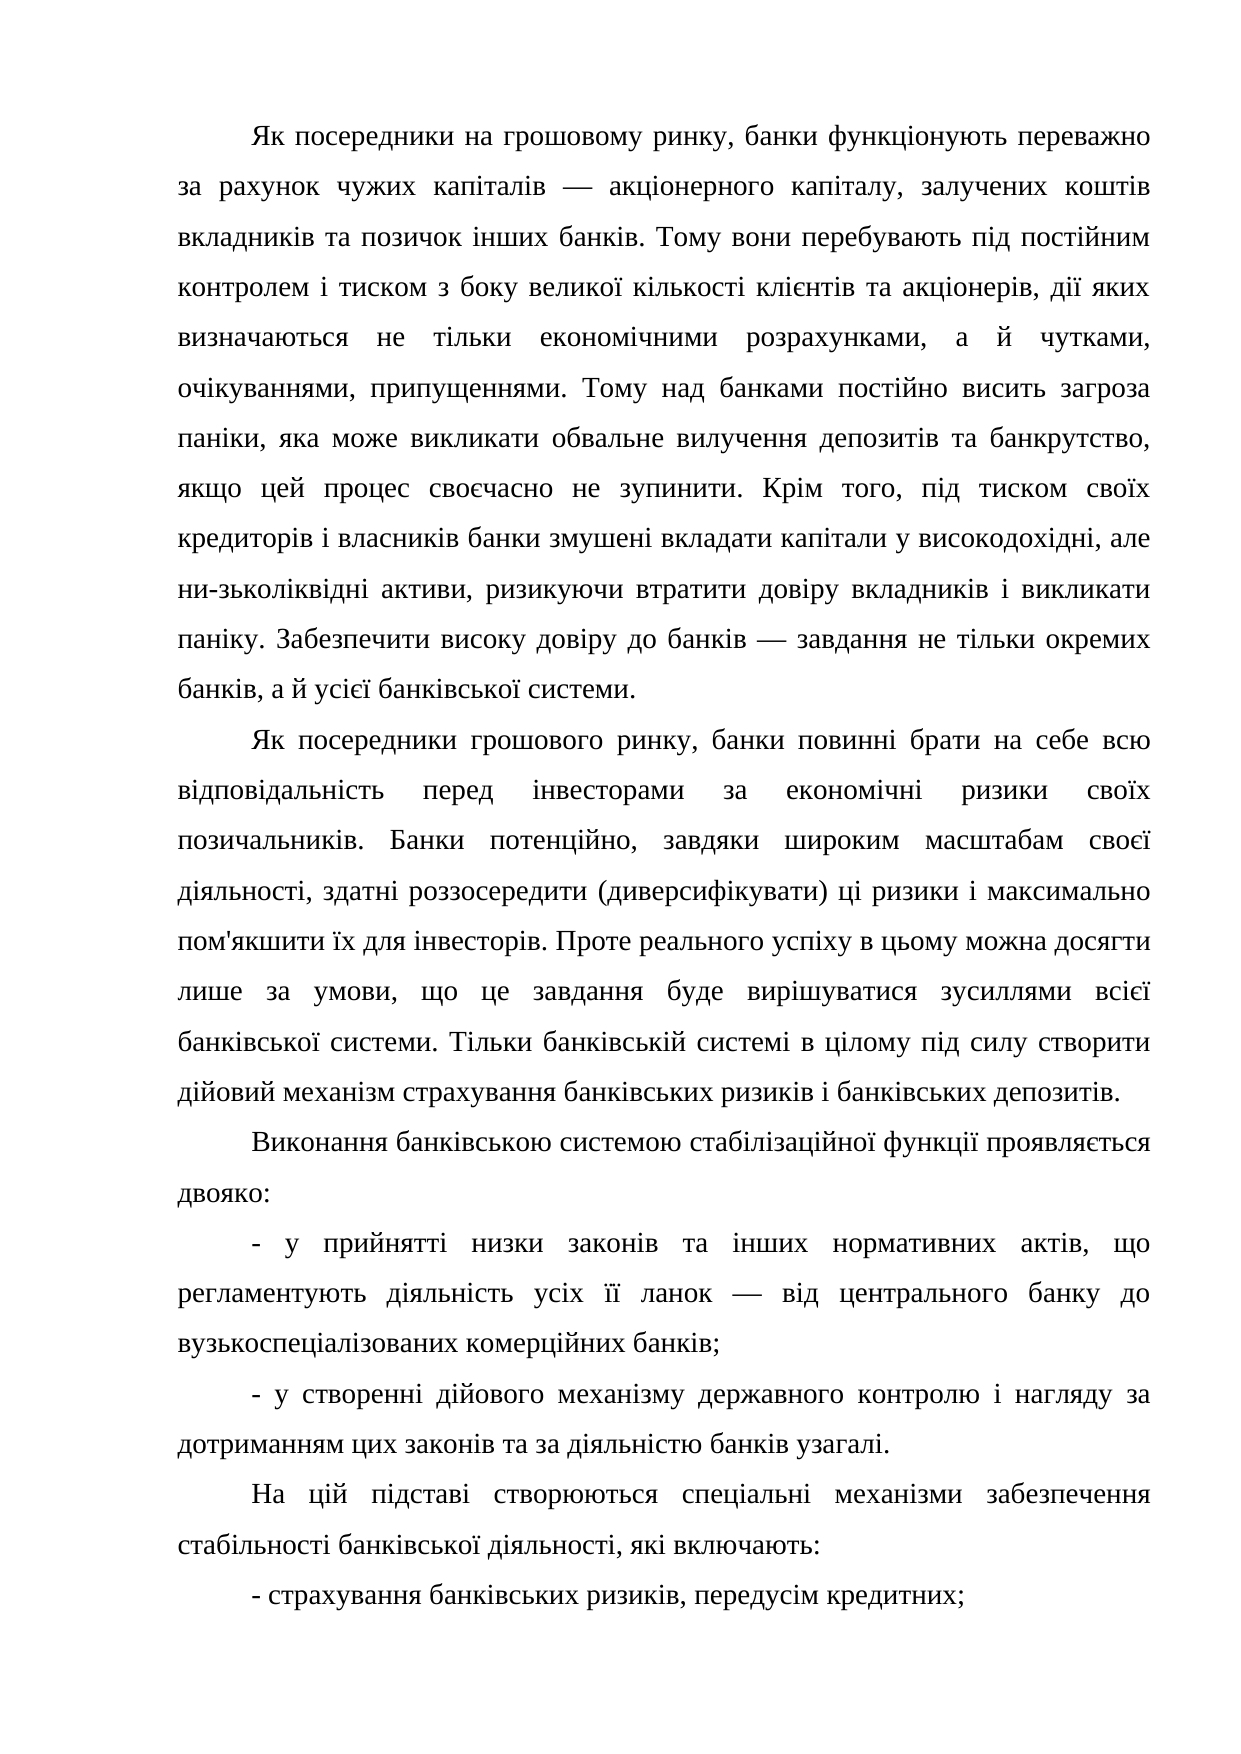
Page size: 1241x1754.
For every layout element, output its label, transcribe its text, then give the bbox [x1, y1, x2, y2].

text Як посередники грошового ринку, банки повинні брати на себе всю відповідальність перед інвесторами за економічні ризики своїх позичальників. Банки потенційно, завдяки широким масштабам своєї діяльності, здатні роззосередити (диверсифікувати) ці ризики і максимально пом'якшити їх для інвесторів. Проте реального успіху в цьому можна досягти лише за умови, що це завдання буде вирішуватися зусиллями всієї банківської системи. Тільки банківській системі в цілому під силу створити дійовий механізм страхування банківських ризиків і банківських депозитів. [177, 722, 1152, 1108]
text Виконання банківською системою стабілізаційної функції проявляється двояко: [177, 1124, 1152, 1208]
text - страхування банківських ризиків, передусім кредитних; [177, 1577, 1152, 1611]
text - у створенні дійового механізму державного контролю і нагляду за дотриманням цих законів та за діяльністю банків узагалі. [177, 1376, 1152, 1460]
text - у прийнятті низки законів та інших нормативних актів, що регламентують діяльність усіх її ланок — від центрального банку до вузькоспеціалізованих комерційних банків; [177, 1225, 1152, 1359]
text На цій підставі створюються спеціальні механізми забезпечення стабільності банківської діяльності, які включають: [177, 1477, 1152, 1560]
text Як посередники на грошовому ринку, банки функціонують переважно за рахунок чужих капіталів — акціонерного капіталу, залучених коштів вкладників та позичок інших банків. Тому вони перебувають під постійним контролем і тиском з боку великої кількості клієнтів та акціонерів, дії яких визначаються не тільки економічними розрахунками, а й чутками, очікуваннями, припущеннями. Тому над банками постійно висить загроза паніки, яка може викликати обвальне вилучення депозитів та банкрутство, якщо цей процес своєчасно не зупинити. Крім того, під тиском своїх кредиторів і власників банки змушені вкладати капітали у високодохідні, але ни-зьколіквідні активи, ризикуючи втратити довіру вкладників і викликати паніку. Забезпечити високу довіру до банків — завдання не тільки окремих банків, а й усієї банківської системи. [177, 118, 1152, 705]
